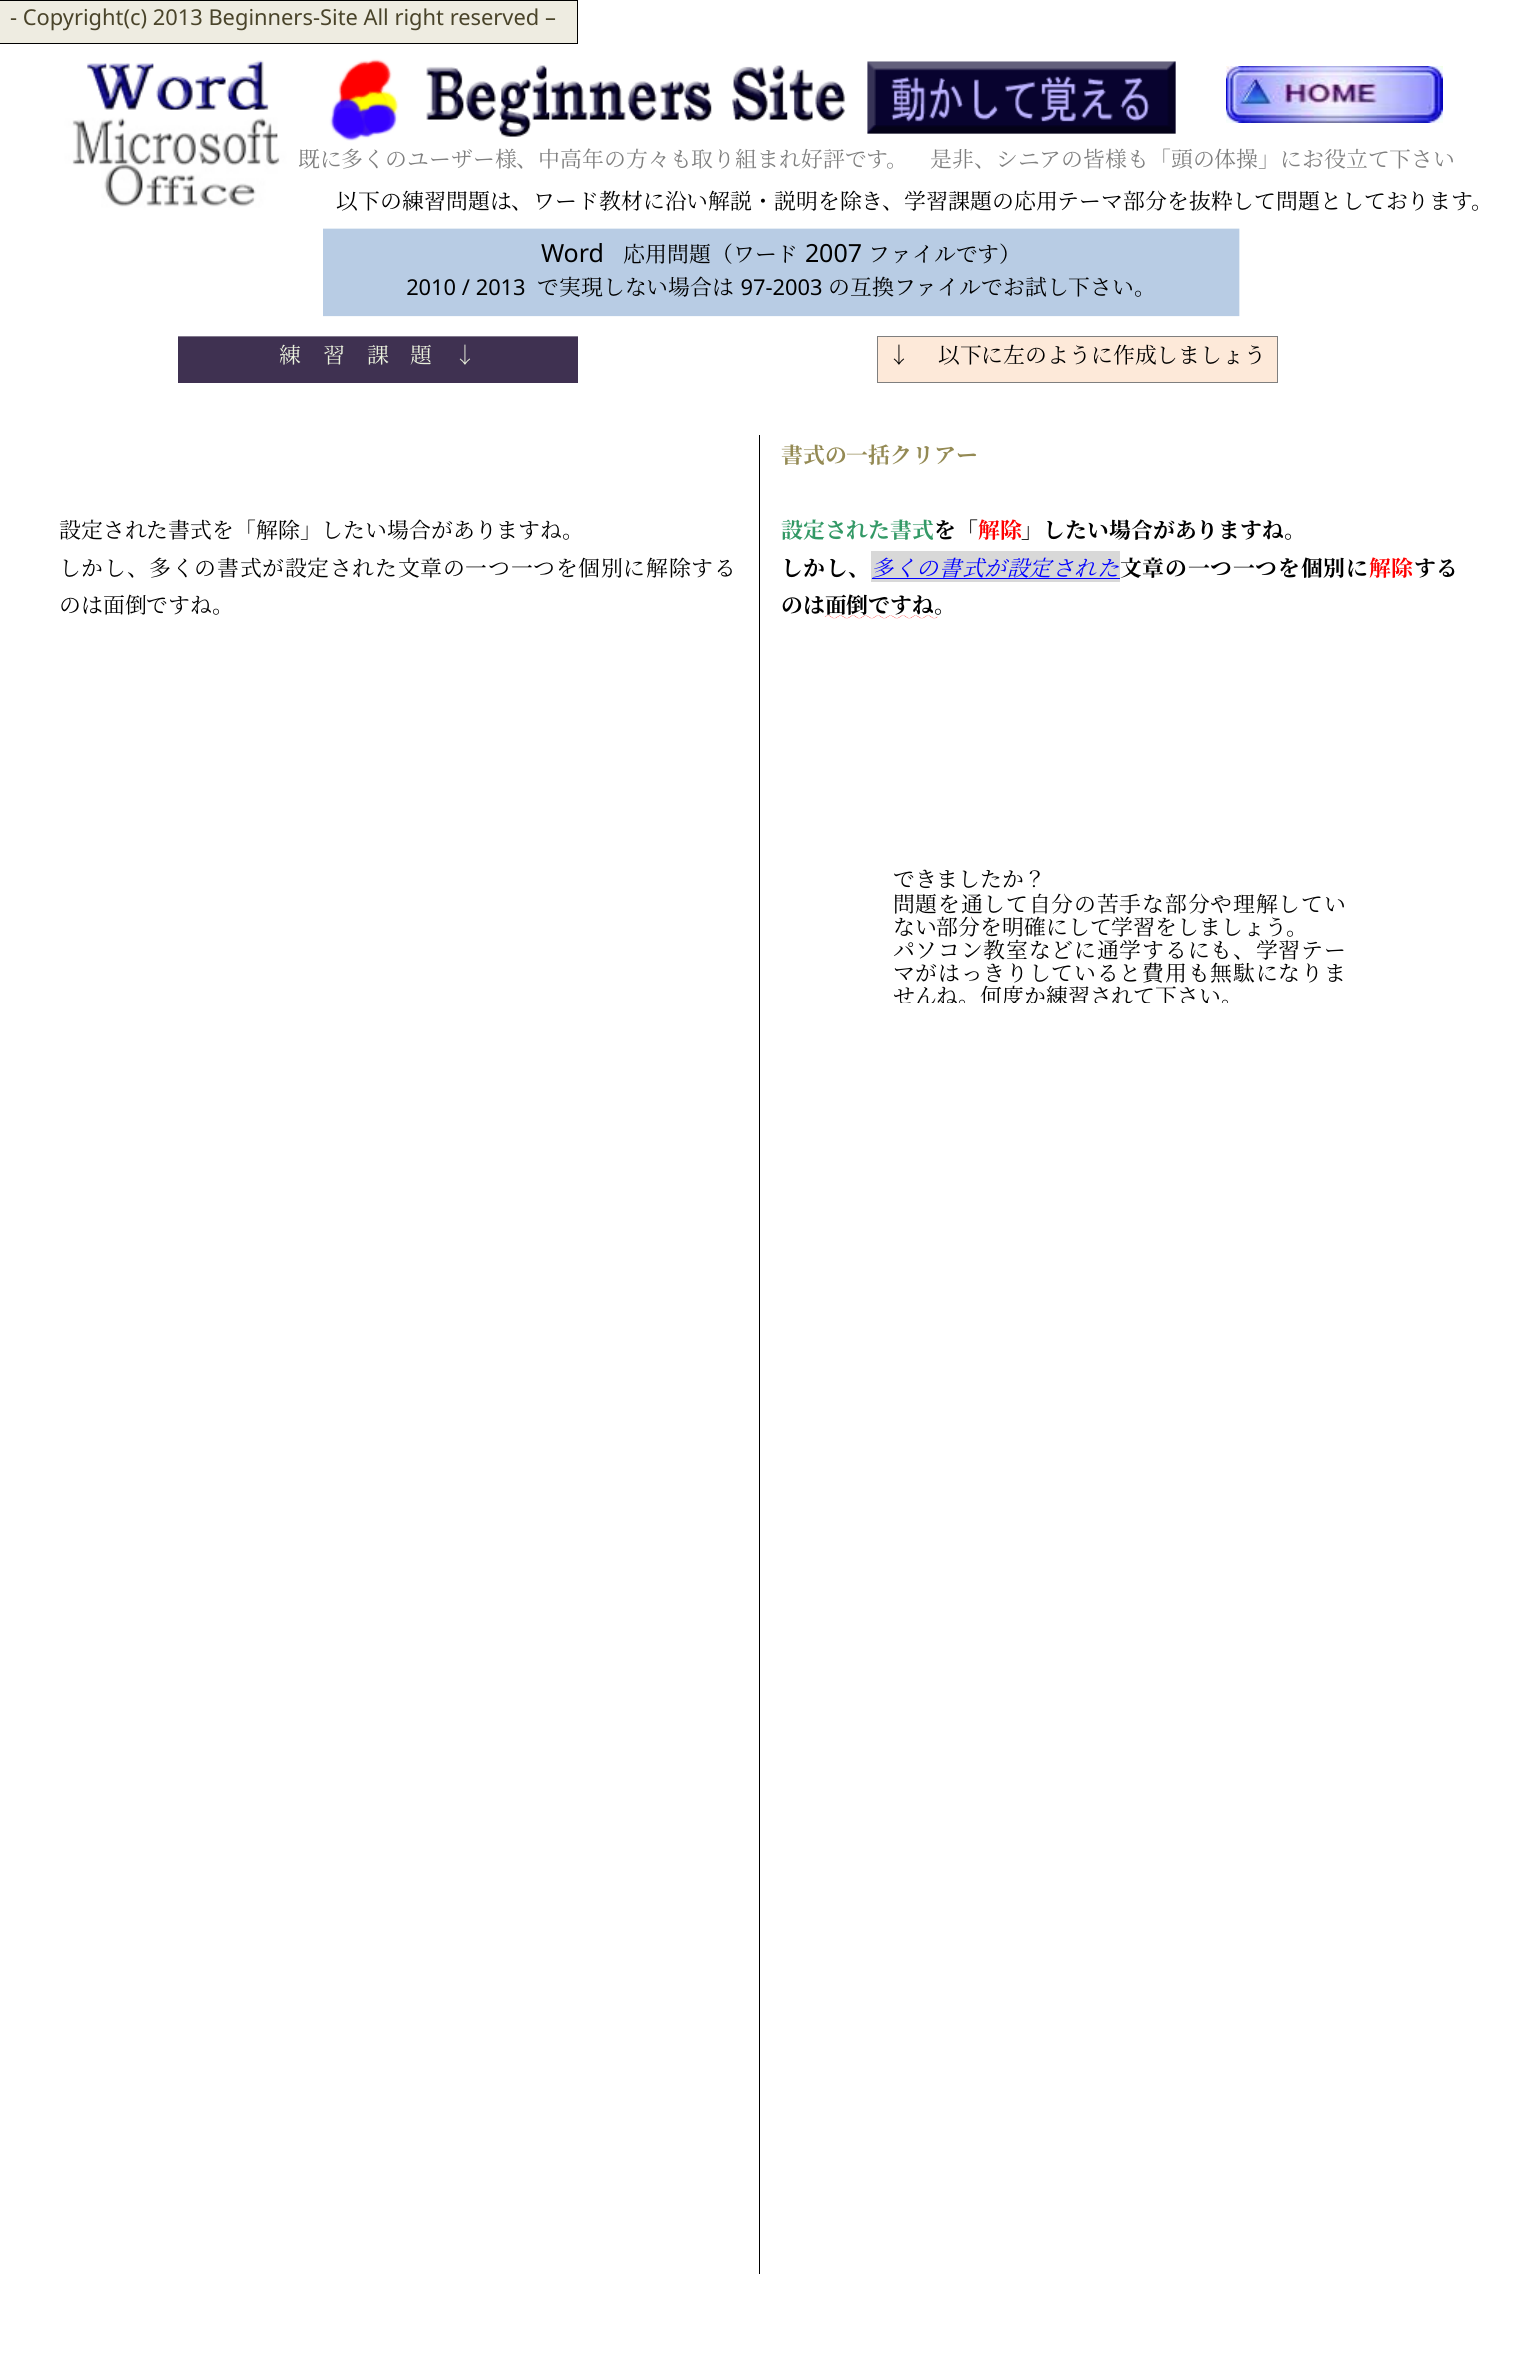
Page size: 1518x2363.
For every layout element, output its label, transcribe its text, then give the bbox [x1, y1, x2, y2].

picture [1226, 66, 1443, 123]
picture [303, 56, 1190, 141]
text しかし、多くの書式が設定された文章の一つ一つを個別に解除するのは面倒ですね。 [781, 548, 1459, 623]
text しかし、多くの書式が設定された文章の一つ一つを個別に解除するのは面倒ですね。 [59, 548, 737, 623]
text 書式の一括クリアー [781, 435, 1459, 473]
picture [64, 53, 287, 211]
text 設定された書式を「解除」したい場合がありますね。 [59, 510, 737, 548]
text 設定された書式を「解除」したい場合がありますね。 [781, 510, 1459, 548]
